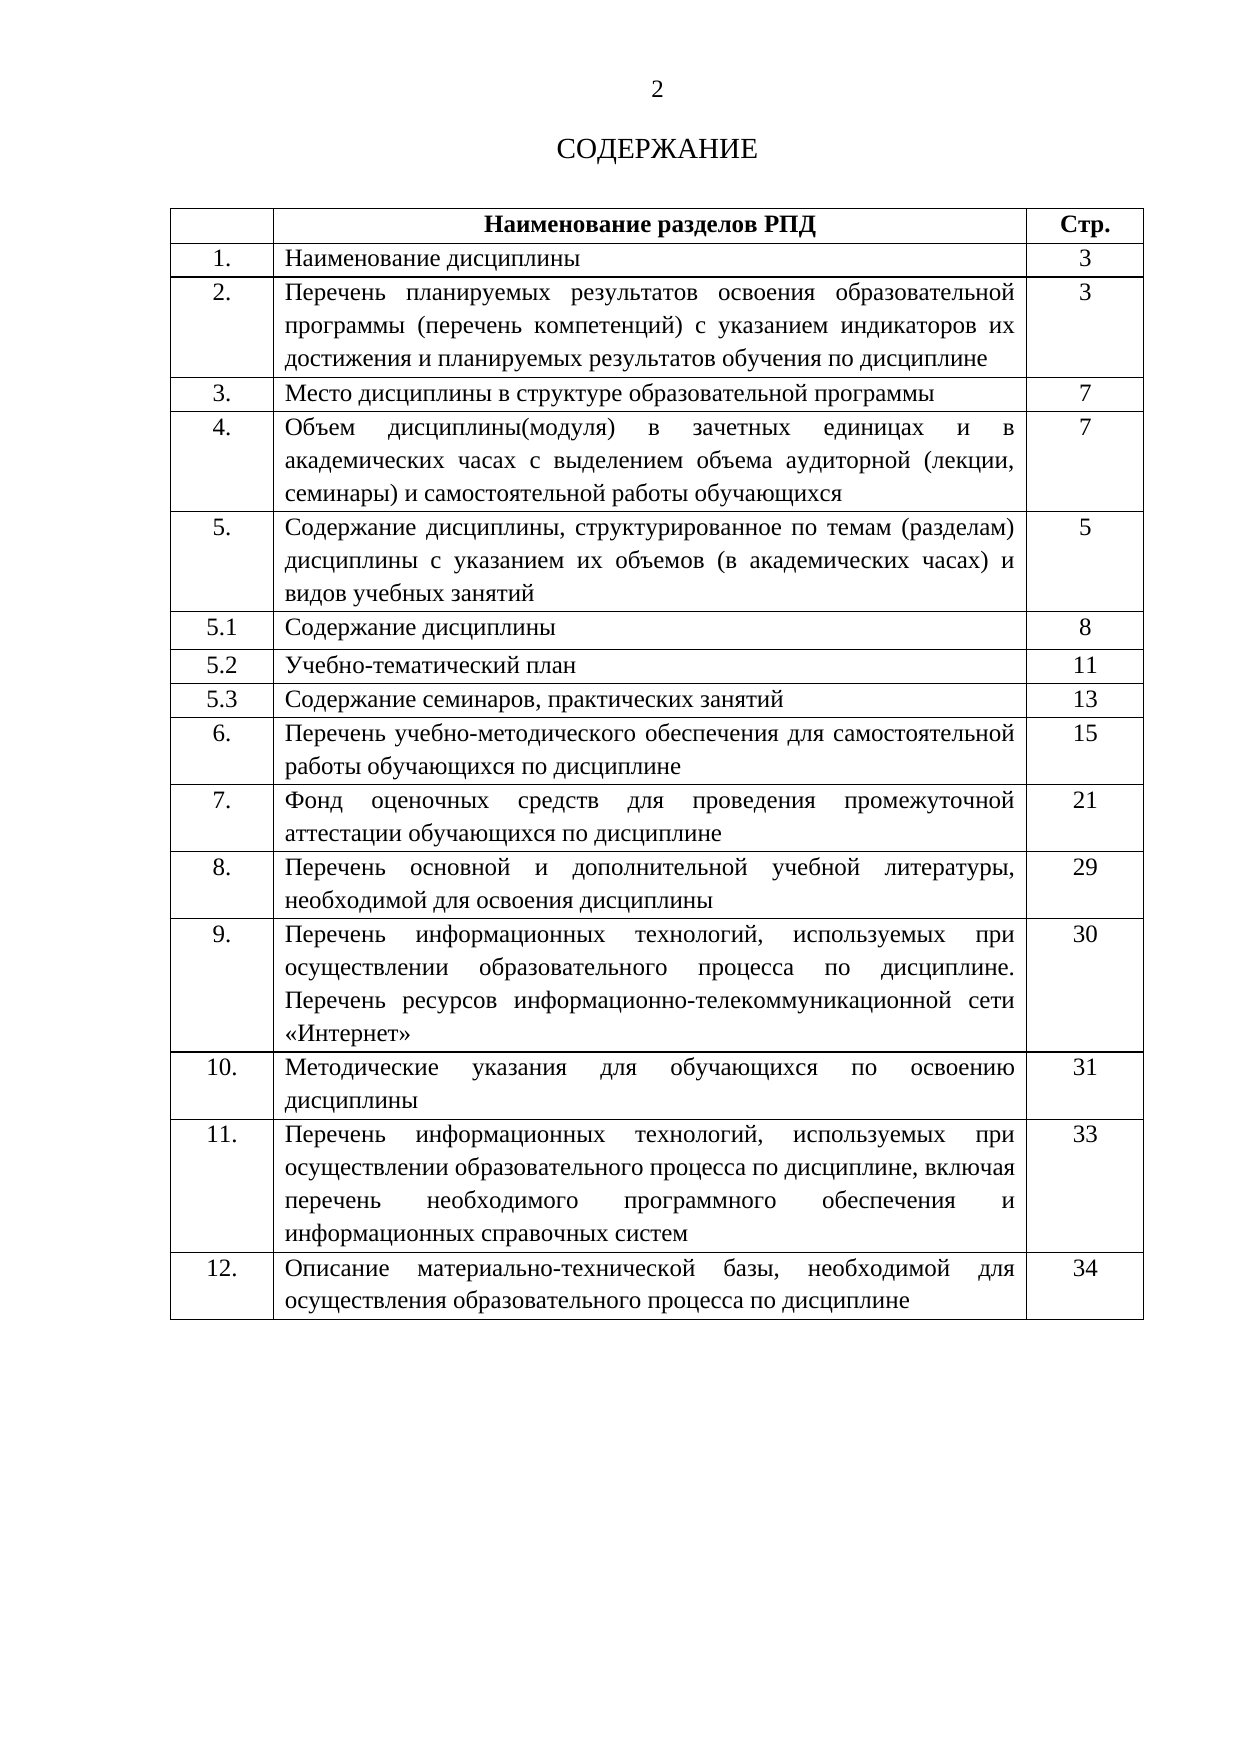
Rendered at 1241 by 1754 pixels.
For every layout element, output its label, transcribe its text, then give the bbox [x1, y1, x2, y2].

table_cell 11 [1027, 650, 1143, 683]
table_cell 3 [1027, 278, 1143, 377]
table_cell 7 [1027, 378, 1143, 411]
table_cell Содержание дисциплины, структурированное по темам (разделам) дисциплины с указанием их объемов (в академических часах) и видов учебных занятий [274, 512, 1026, 611]
table_cell Фонд оценочных средств для проведения промежуточной аттестации обучающихся по дисциплине [274, 785, 1026, 851]
table_cell Методические указания для обучающихся по освоению дисциплины [274, 1053, 1026, 1118]
table_cell 5.3 [171, 684, 273, 717]
table_header Стр. [1027, 209, 1143, 242]
table_cell 5 [1027, 512, 1143, 611]
table_cell Объем дисциплины(модуля) в зачетных единицах и в академических часах с выделением объема аудиторной (лекции, семинары) и самостоятельной работы обучающихся [274, 412, 1026, 511]
table_cell 2. [171, 278, 273, 377]
table_cell 13 [1027, 684, 1143, 717]
table_cell 4. [171, 412, 273, 511]
table_cell 7 [1027, 412, 1143, 511]
table_cell 8 [1027, 612, 1143, 649]
table_cell Перечень планируемых результатов освоения образовательной программы (перечень компетенций) с указанием индикаторов их достижения и планируемых результатов обучения по дисциплине [274, 278, 1026, 377]
table_cell Учебно-тематический план [274, 650, 1026, 683]
table_cell 33 [1027, 1120, 1143, 1252]
table_cell 9. [171, 919, 273, 1051]
table_header Наименование разделов РПД [274, 209, 1026, 242]
text СОДЕРЖАНИЕ [148, 131, 1167, 165]
table_cell Описание материально-технической базы, необходимой для осуществления образовательного процесса по дисциплине [274, 1253, 1026, 1319]
table_cell Место дисциплины в структуре образовательной программы [274, 378, 1026, 411]
table_cell 12. [171, 1253, 273, 1319]
table_cell 15 [1027, 718, 1143, 784]
table_cell 29 [1027, 852, 1143, 918]
table_cell 31 [1027, 1053, 1143, 1118]
table_cell 3. [171, 378, 273, 411]
table_cell 8. [171, 852, 273, 918]
table_cell 34 [1027, 1253, 1143, 1319]
table_cell Перечень учебно-методического обеспечения для самостоятельной работы обучающихся по дисциплине [274, 718, 1026, 784]
table_cell Перечень информационных технологий, используемых при осуществлении образовательного процесса по дисциплине. Перечень ресурсов информационно-телекоммуникационной сети «Интернет» [274, 919, 1026, 1051]
table_cell Перечень основной и дополнительной учебной литературы, необходимой для освоения дисциплины [274, 852, 1026, 918]
table_cell 7. [171, 785, 273, 851]
table_cell Содержание семинаров, практических занятий [274, 684, 1026, 717]
table_cell 30 [1027, 919, 1143, 1051]
table_cell Наименование дисциплины [274, 244, 1026, 276]
table_cell 10. [171, 1053, 273, 1118]
table_cell 5.2 [171, 650, 273, 683]
table_cell 5.1 [171, 612, 273, 649]
table_cell 6. [171, 718, 273, 784]
table_cell Содержание дисциплины [274, 612, 1026, 649]
table_header [171, 209, 273, 242]
table_cell 5. [171, 512, 273, 611]
table_cell Перечень информационных технологий, используемых при осуществлении образовательного процесса по дисциплине, включая перечень необходимого программного обеспечения и информационных справочных систем [274, 1120, 1026, 1252]
table_cell 11. [171, 1120, 273, 1252]
table_cell 1. [171, 244, 273, 276]
table_cell 21 [1027, 785, 1143, 851]
table_cell 3 [1027, 244, 1143, 276]
